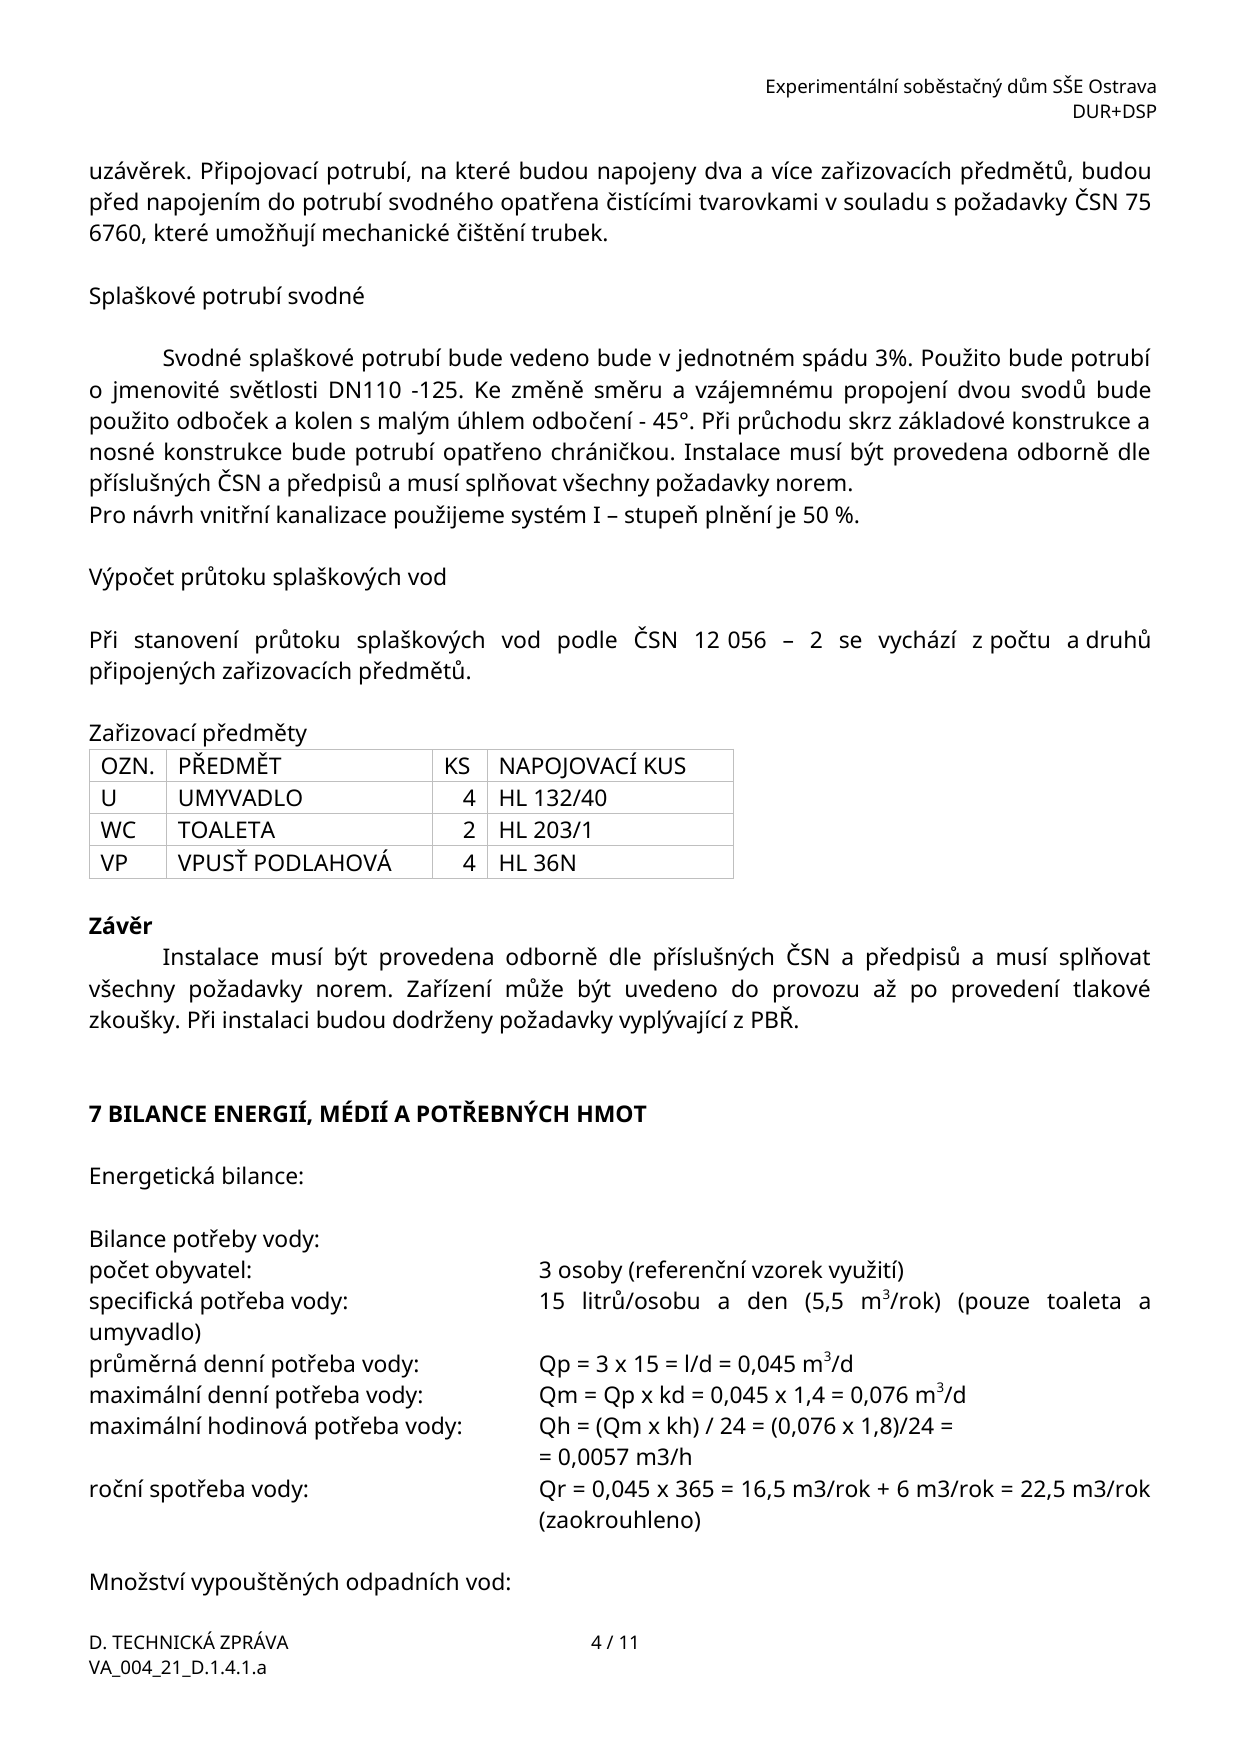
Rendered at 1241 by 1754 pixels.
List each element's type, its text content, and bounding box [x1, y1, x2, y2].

text roční spotřeba vody: Qr = 0,045 x 365 = 16,5 m3/rok + 6 m3/rok = 22,5 m3/rok (zaokrouhleno) [89, 1472, 1152, 1535]
table_cell UMYVADLO [167, 782, 432, 813]
table_cell HL 132/40 [488, 782, 733, 813]
text specifická potřeba vody: 15 litrů/osobu a den (5,5 m3/rok) (pouze toaleta a umyvadlo) [89, 1285, 1152, 1347]
table_cell WC [90, 814, 166, 845]
text maximální denní potřeba vody: Qm = Qp x kd = 0,045 x 1,4 = 0,076 m3/d [89, 1379, 1152, 1410]
table_cell HL 203/1 [488, 814, 733, 845]
text Závěr [89, 910, 1152, 941]
text Při stanovení průtoku splaškových vod podle ČSN 12 056 – 2 se vychází z počtu a druhů připojených zařizovacích předmětů. [89, 623, 1152, 686]
table_cell HL 36N [488, 846, 733, 878]
text 7 BILANCE ENERGIÍ, MÉDIÍ A POTŘEBNÝCH HMOT [89, 1097, 1152, 1129]
table_cell 4 [433, 782, 487, 813]
text průměrná denní potřeba vody: Qp = 3 x 15 = l/d = 0,045 m3/d [89, 1347, 1152, 1379]
text Svodné splaškové potrubí bude vedeno bude v jednotném spádu 3%. Použito bude potrubí o jmenovité světlosti DN110 -125. Ke změně směru a vzájemnému propojení dvou svodů bude použito odboček a kolen s malým úhlem odbočení - 45°. Při průchodu skrz základové konstrukce a nosné konstrukce bude potrubí opatřeno chráničkou. Instalace musí být provedena odborně dle příslušných ČSN a předpisů a musí splňovat všechny požadavky norem. [89, 342, 1152, 498]
text Splaškové potrubí svodné [89, 280, 1152, 311]
table_cell 2 [433, 814, 487, 845]
table_cell TOALETA [167, 814, 432, 845]
text Instalace musí být provedena odborně dle příslušných ČSN a předpisů a musí splňovat všechny požadavky norem. Zařízení může být uvedeno do provozu až po provedení tlakové zkoušky. Při instalaci budou dodrženy požadavky vyplývající z PBŘ. [89, 941, 1152, 1035]
text Výpočet průtoku splaškových vod [89, 561, 1152, 592]
table_cell U [90, 782, 166, 813]
table_header KS [433, 750, 487, 781]
table_cell VP [90, 846, 166, 878]
table_header NAPOJOVACÍ KUS [488, 750, 733, 781]
table_header OZN. [90, 750, 166, 781]
text Pro návrh vnitřní kanalizace použijeme systém I – stupeň plnění je 50 %. [89, 498, 1152, 530]
table_header PŘEDMĚT [167, 750, 432, 781]
table_cell VPUSŤ PODLAHOVÁ [167, 846, 432, 878]
text počet obyvatel: 3 osoby (referenční vzorek využití) [89, 1254, 1152, 1285]
text Množství vypouštěných odpadních vod: [89, 1566, 1152, 1597]
text Zařizovací předměty [89, 717, 1152, 748]
text Bilance potřeby vody: [89, 1222, 1152, 1254]
table_cell 4 [433, 846, 487, 878]
text maximální hodinová potřeba vody: Qh = (Qm x kh) / 24 = (0,076 x 1,8)/24 = = 0,0057 m3/h [89, 1410, 1152, 1472]
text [89, 155, 1152, 248]
text Energetická bilance: [89, 1160, 1152, 1191]
